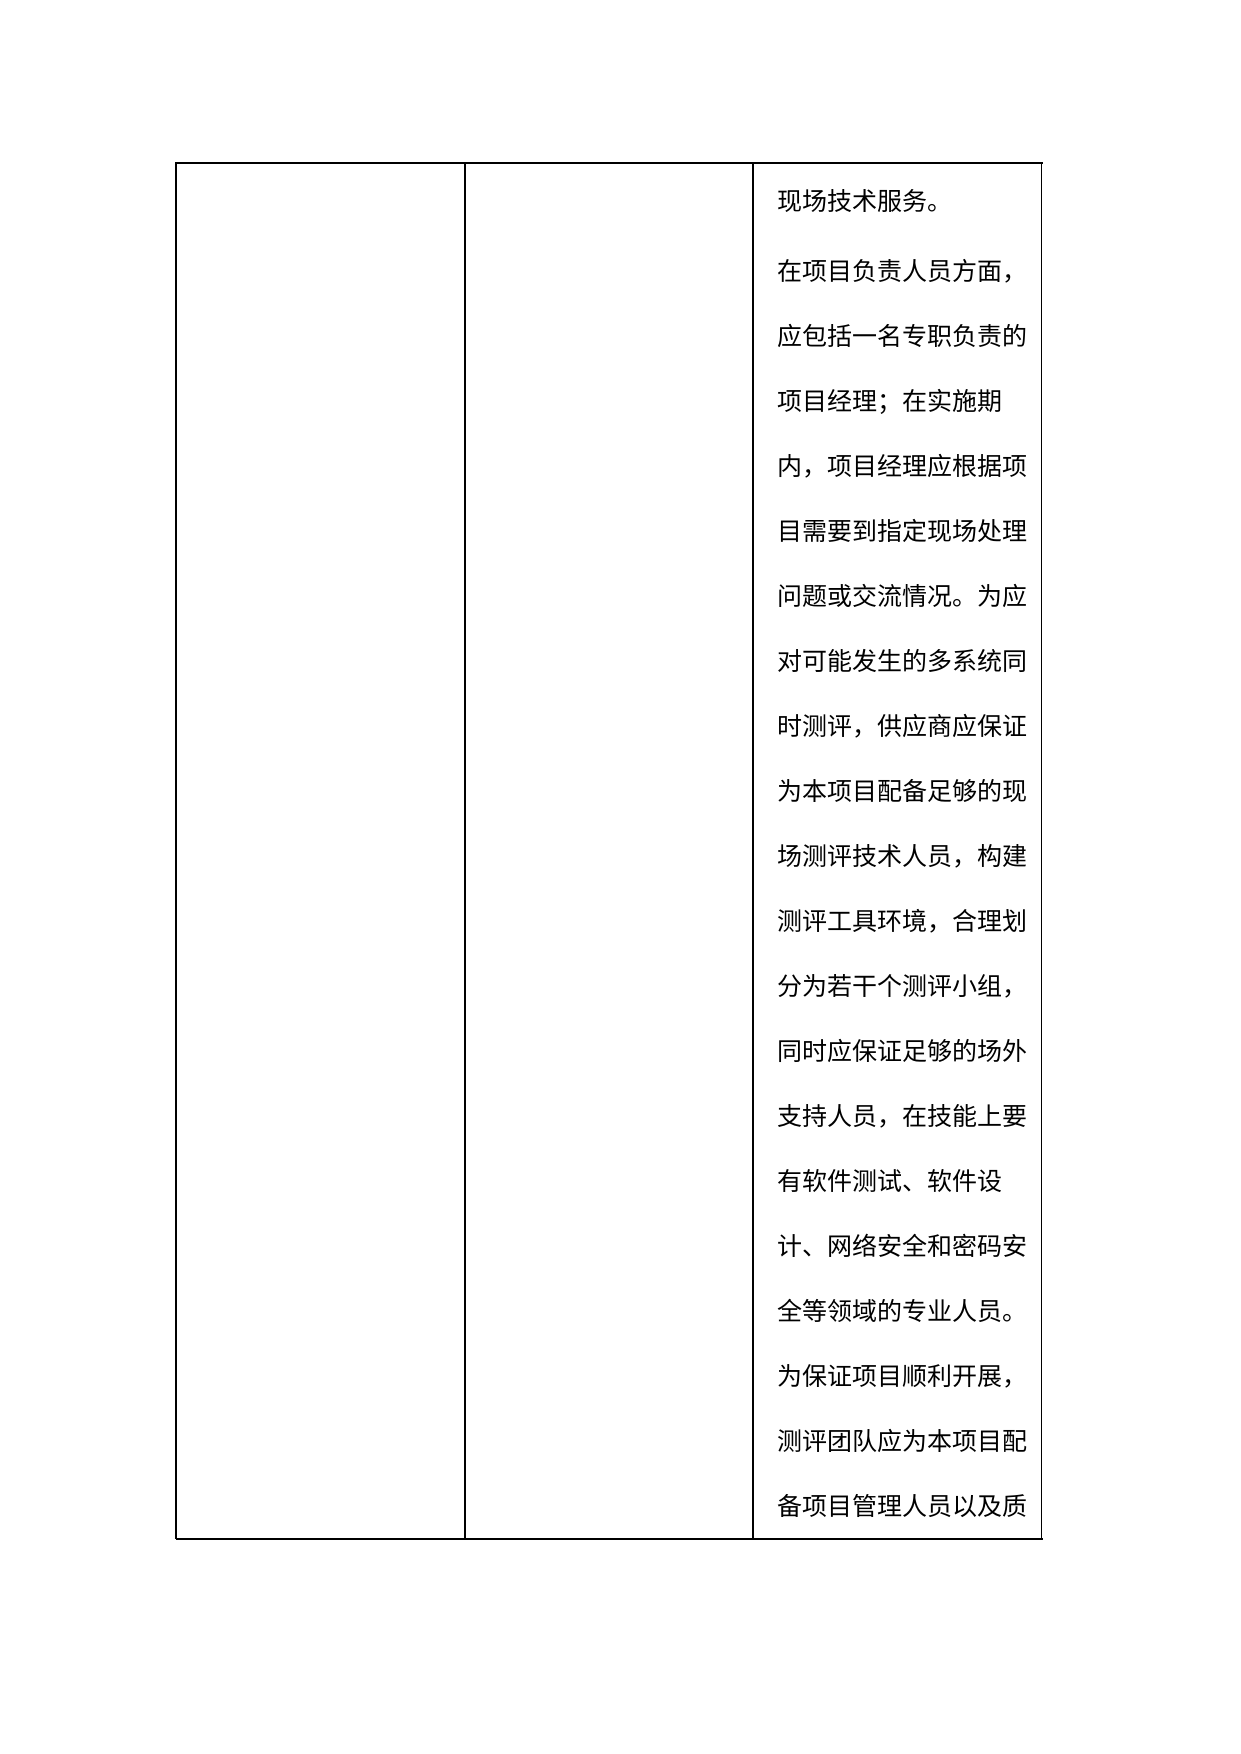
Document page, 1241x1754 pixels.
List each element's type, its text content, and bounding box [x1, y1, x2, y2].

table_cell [754, 164, 1041, 1538]
table_cell 1 [177, 164, 464, 1538]
table_cell [466, 164, 752, 1538]
